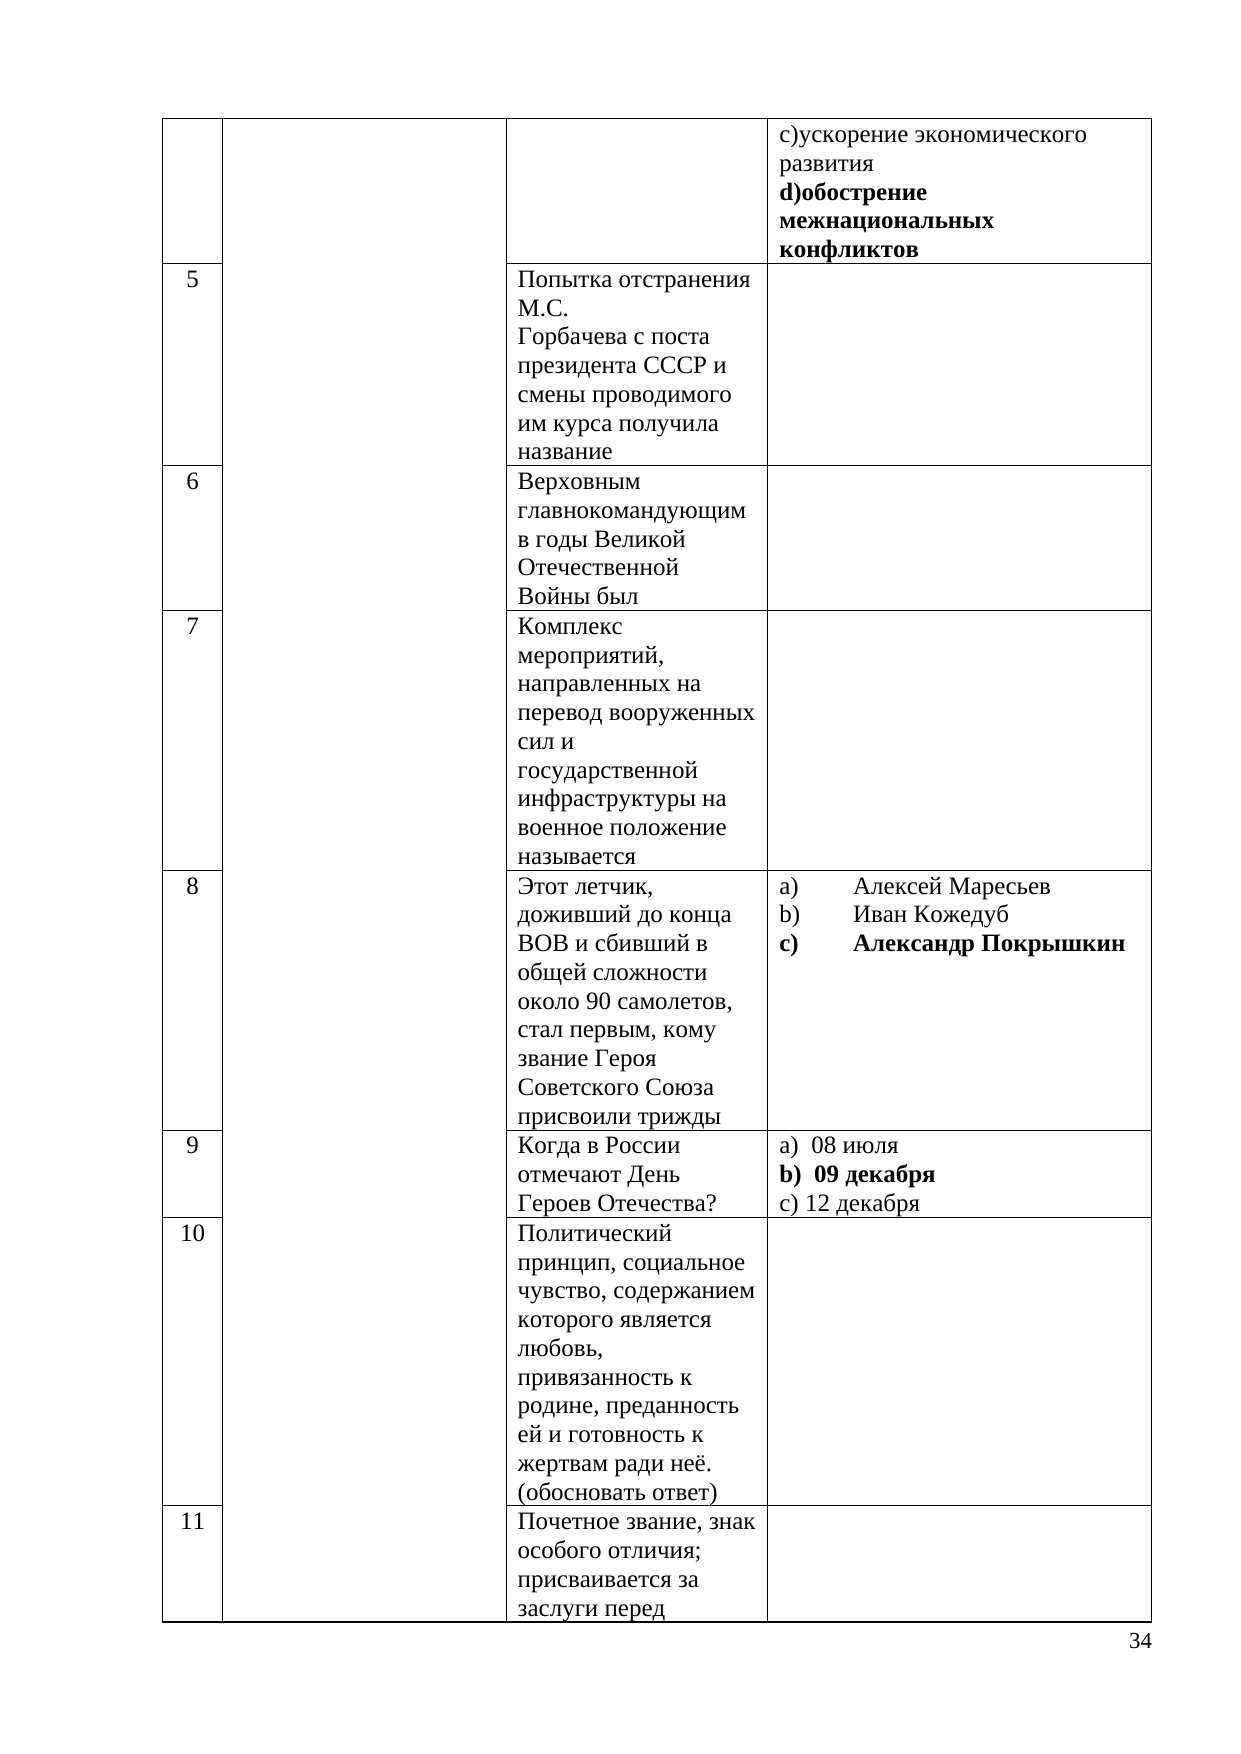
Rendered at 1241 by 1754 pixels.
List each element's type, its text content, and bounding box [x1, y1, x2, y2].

table_cell Когда в России отмечают День Героев Отечества? [507, 1131, 767, 1217]
table_cell 7 [163, 611, 222, 870]
table_cell 11 [163, 1506, 222, 1621]
table_cell Верховным главнокомандующим в годы Великой Отечественной Войны был [507, 466, 767, 610]
table_cell Политический принцип, социальное чувство, содержанием которого является любовь, привязанность к родине, преданность ей и готовность к жертвам ради неё. (обосновать ответ) [507, 1218, 767, 1505]
table_cell Попытка отстранения М.С. Горбачева с поста президента СССР и смены проводимого им курса получила название [507, 264, 767, 465]
table_cell 8 [163, 871, 222, 1129]
table_cell 9 [163, 1131, 222, 1217]
table_cell [768, 1506, 1151, 1621]
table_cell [507, 1506, 767, 1621]
table_cell [768, 1218, 1151, 1505]
table_cell [768, 611, 1151, 870]
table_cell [768, 119, 1151, 263]
table_cell а) 08 июля b) 09 декабря с) 12 декабря [768, 1131, 1151, 1217]
table_cell 4 [163, 119, 222, 263]
table_cell [768, 466, 1151, 610]
table_cell 5 [163, 264, 222, 465]
table_cell Комплекс мероприятий, направленных на перевод вооруженных сил и государственной инфраструктуры на военное положение называется [507, 611, 767, 870]
table_cell [768, 264, 1151, 465]
table_cell a) Алексей Маресьев b) Иван Кожедуб c) Александр Покрышкин [768, 871, 1151, 1129]
table_cell Этот летчик, доживший до конца ВОВ и сбивший в общей сложности около 90 самолетов, стал первым, кому звание Героя Советского Союза присвоили трижды [507, 871, 767, 1129]
table_cell 10 [163, 1218, 222, 1505]
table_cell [507, 119, 767, 263]
table_cell 6 [163, 466, 222, 610]
